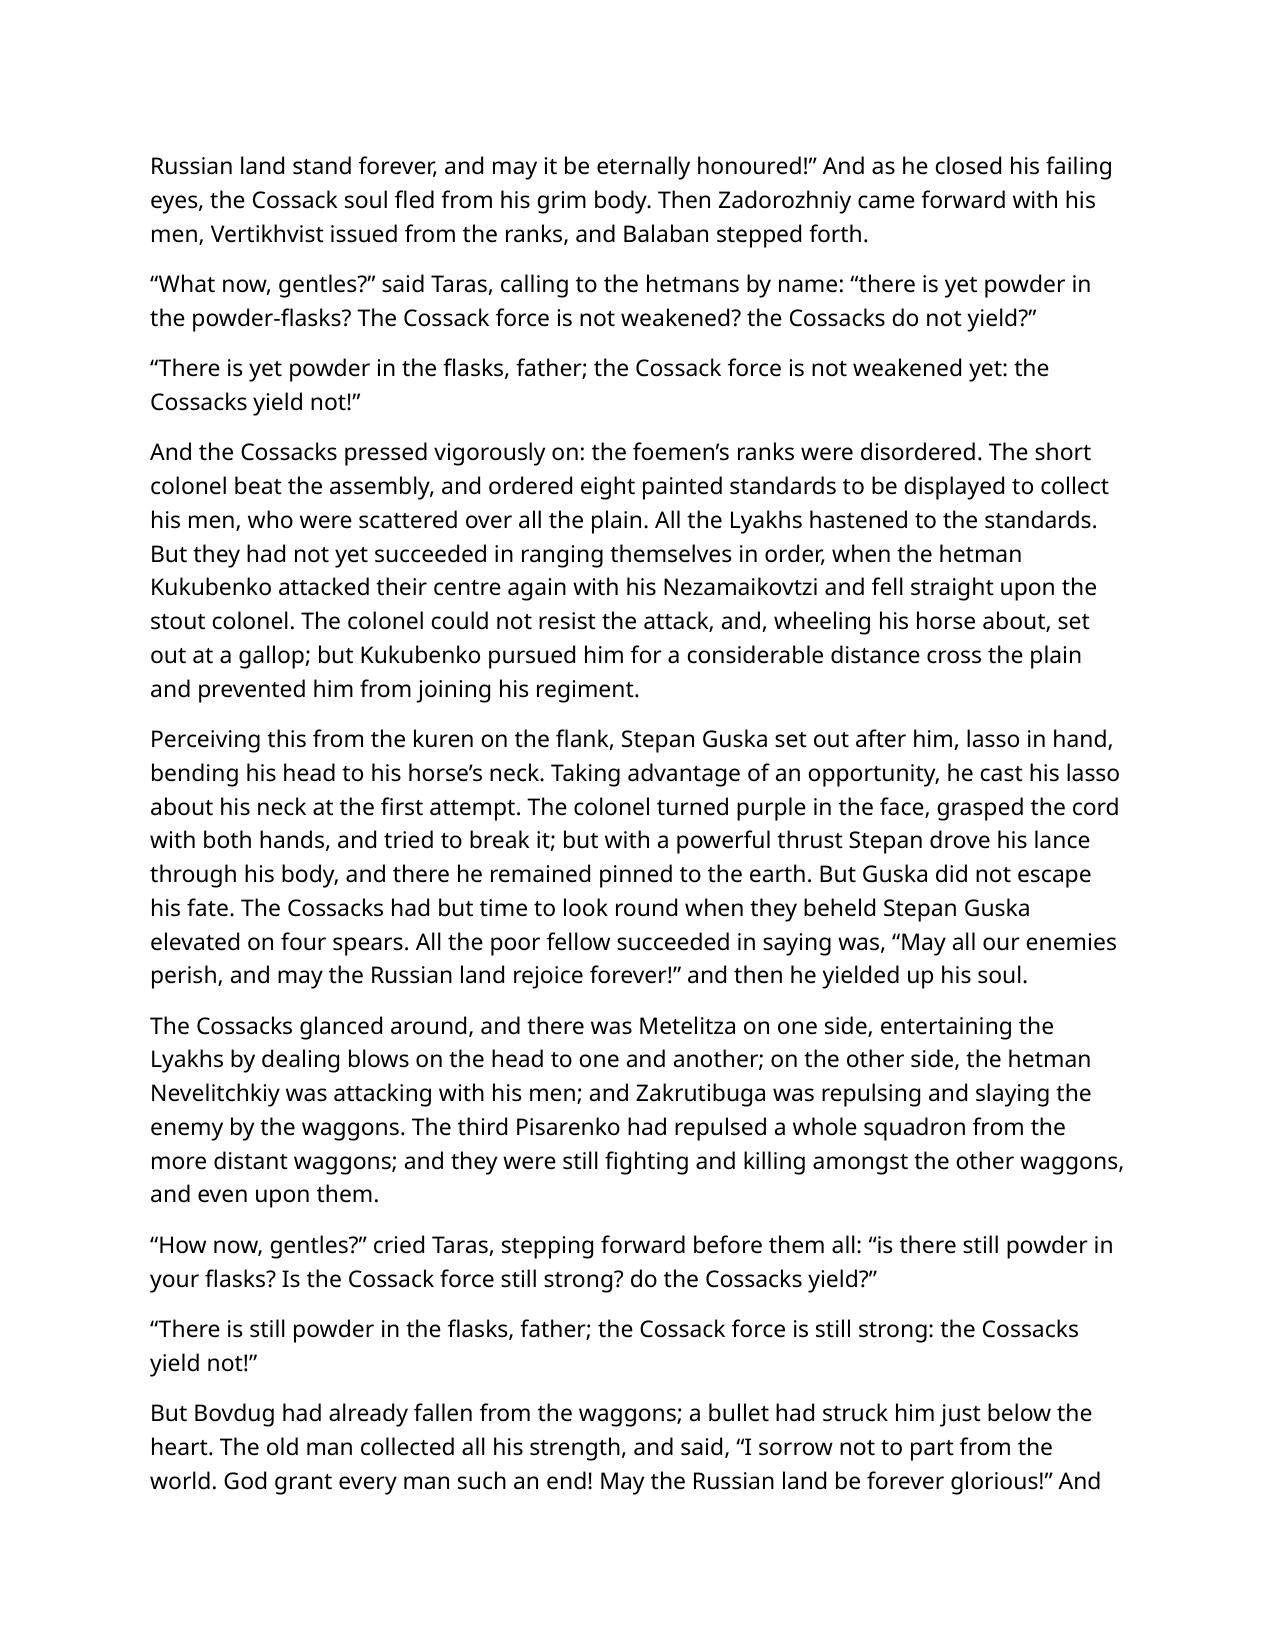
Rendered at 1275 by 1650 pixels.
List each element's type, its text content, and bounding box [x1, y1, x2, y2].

text “There is yet powder in the flasks, father; the Cossack force is not weakened yet: the Cossacks yield not!” [150, 352, 1125, 417]
text The Cossacks glanced around, and there was Metelitza on one side, entertaining the Lyakhs by dealing blows on the head to one and another; on the other side, the hetman Nevelitchkiy was attacking with his men; and Zakrutibuga was repulsing and slaying the enemy by the waggons. The third Pisarenko had repulsed a whole squadron from the more distant waggons; and they were still fighting and killing amongst the other waggons, and even upon them. [150, 1009, 1125, 1209]
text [150, 1397, 1125, 1496]
text “There is still powder in the flasks, father; the Cossack force is still strong: the Cossacks yield not!” [150, 1313, 1125, 1378]
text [150, 150, 1125, 249]
text And the Cossacks pressed vigorously on: the foemen’s ranks were disordered. The short colonel beat the assembly, and ordered eight painted standards to be displayed to collect his men, who were scattered over all the plain. All the Lyakhs hastened to the standards. But they had not yet succeeded in ranging themselves in order, when the hetman Kukubenko attacked their centre again with his Nezamaikovtzi and fell straight upon the stout colonel. The colonel could not resist the attack, and, wheeling his horse about, set out at a gallop; but Kukubenko pursued him for a considerable distance cross the plain and prevented him from joining his regiment. [150, 436, 1125, 704]
text Perceiving this from the kuren on the flank, Stepan Guska set out after him, lasso in hand, bending his head to his horse’s neck. Taking advantage of an opportunity, he cast his lasso about his neck at the first attempt. The colonel turned purple in the face, grasped the cord with both hands, and tried to break it; but with a powerful thrust Stepan drove his lance through his body, and there he remained pinned to the earth. But Guska did not escape his fate. The Cossacks had but time to look round when they beheld Stepan Guska elevated on four spears. All the poor fellow succeeded in saying was, “May all our enemies perish, and may the Russian land rejoice forever!” and then he yielded up his soul. [150, 723, 1125, 990]
text “What now, gentles?” said Taras, calling to the hetmans by name: “there is yet powder in the powder-flasks? The Cossack force is not weakened? the Cossacks do not yield?” [150, 268, 1125, 333]
text “How now, gentles?” cried Taras, stepping forward before them all: “is there still powder in your flasks? Is the Cossack force still strong? do the Cossacks yield?” [150, 1229, 1125, 1294]
